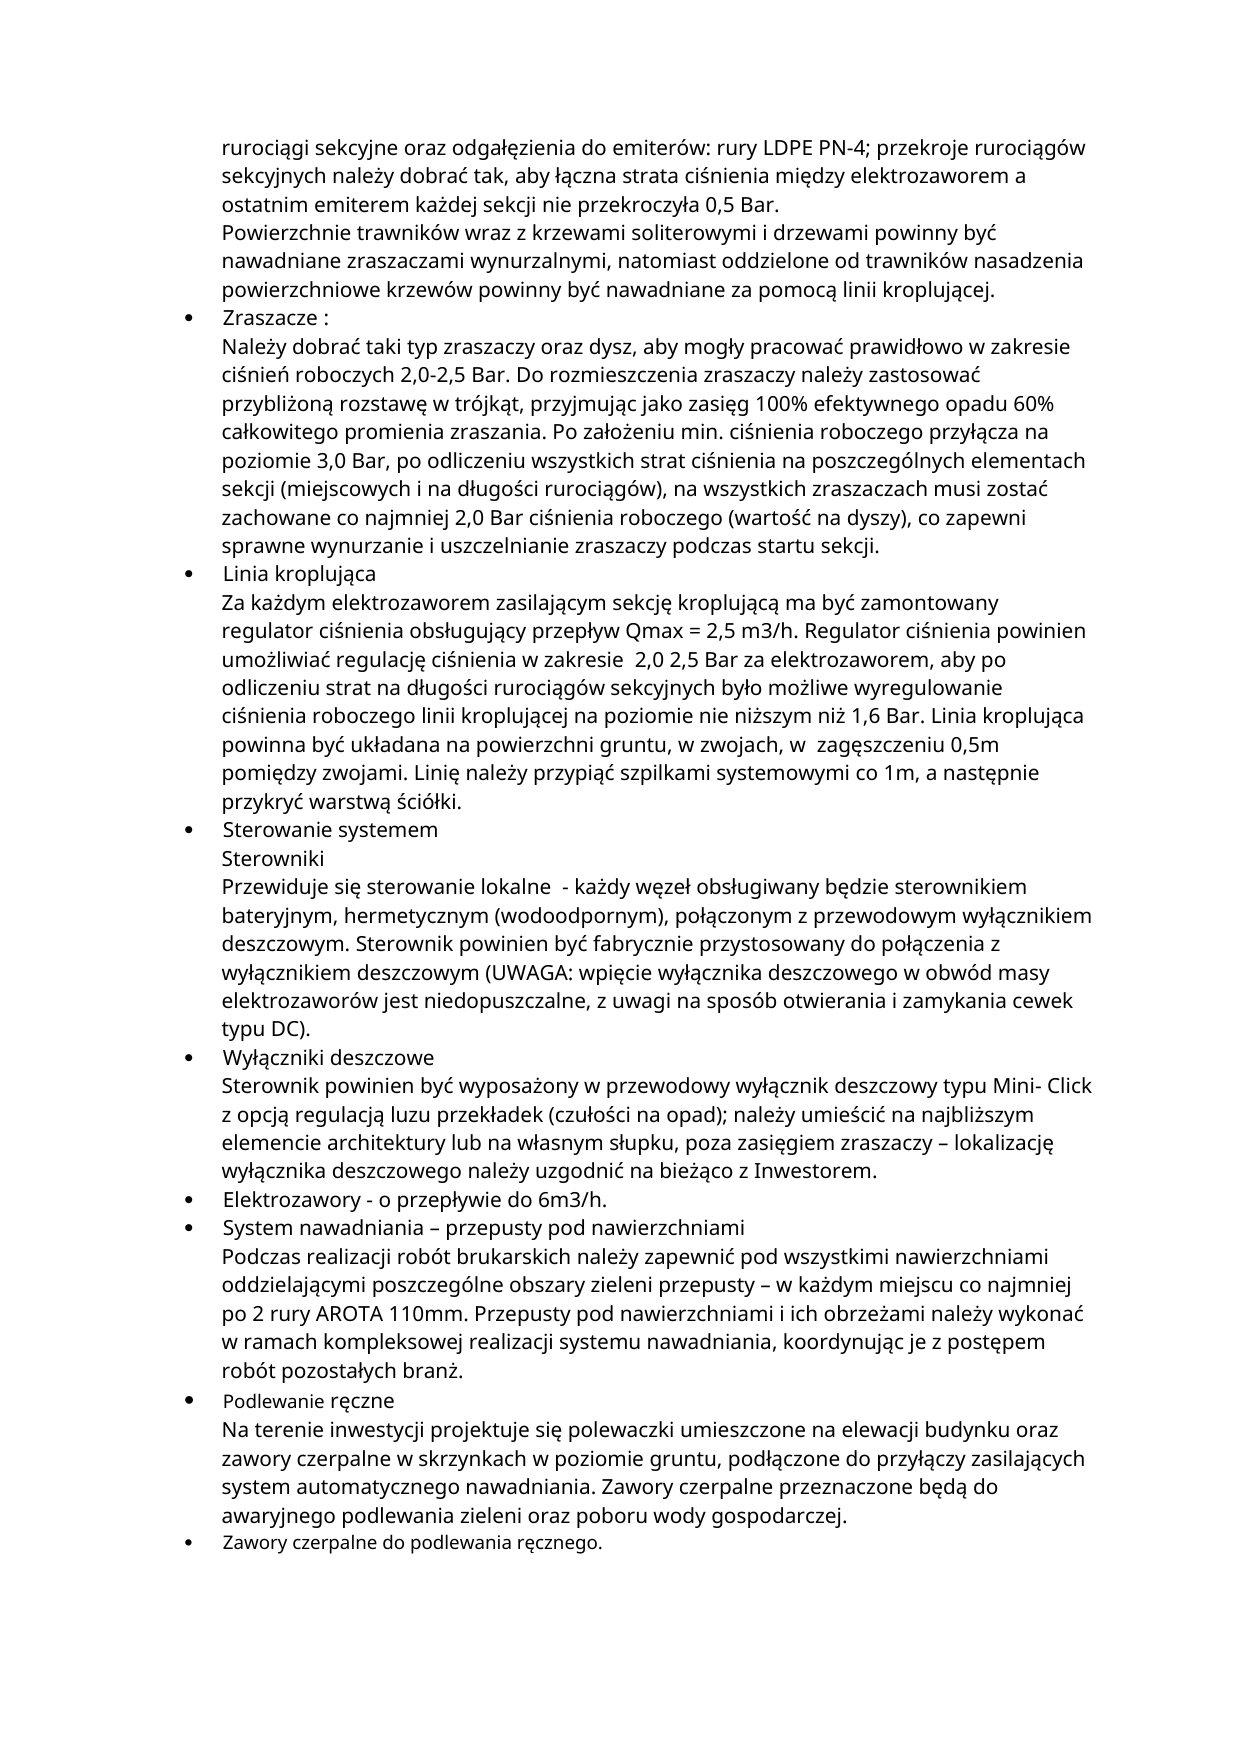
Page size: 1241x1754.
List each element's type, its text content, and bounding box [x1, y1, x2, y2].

text Powierzchnie trawników wraz z krzewami soliterowymi i drzewami powinny być nawadniane zraszaczami wynurzalnymi, natomiast oddzielone od trawników nasadzenia powierzchniowe krzewów powinny być nawadniane za pomocą linii kroplującej. [221, 218, 1093, 303]
text Na terenie inwestycji projektuje się polewaczki umieszczone na elewacji budynku oraz zawory czerpalne w skrzynkach w poziomie gruntu, podłączone do przyłączy zasilających system automatycznego nawadniania. Zawory czerpalne przeznaczone będą do awaryjnego podlewania zieleni oraz poboru wody gospodarczej. [221, 1415, 1093, 1529]
text rurociągi sekcyjne oraz odgałęzienia do emiterów: rury LDPE PN-4; przekroje rurociągów sekcyjnych należy dobrać tak, aby łączna strata ciśnienia między elektrozaworem a ostatnim emiterem każdej sekcji nie przekroczyła 0,5 Bar. [221, 133, 1093, 218]
list Podlewanie ręczne [185, 1384, 1093, 1415]
text Za każdym elektrozaworem zasilającym sekcję kroplującą ma być zamontowany regulator ciśnienia obsługujący przepływ Qmax = 2,5 m3/h. Regulator ciśnienia powinien umożliwiać regulację ciśnienia w zakresie 2,0 2,5 Bar za elektrozaworem, aby po odliczeniu strat na długości rurociągów sekcyjnych było możliwe wyregulowanie ciśnienia roboczego linii kroplującej na poziomie nie niższym niż 1,6 Bar. Linia kroplująca powinna być układana na powierzchni gruntu, w zwojach, w zagęszczeniu 0,5m pomiędzy zwojami. Linię należy przypiąć szpilkami systemowymi co 1m, a następnie przykryć warstwą ściółki. [221, 588, 1093, 815]
text Sterowniki [221, 844, 1093, 872]
list Elektrozawory - o przepływie do 6m3/h. [185, 1185, 1093, 1213]
text Należy dobrać taki typ zraszaczy oraz dysz, aby mogły pracować prawidłowo w zakresie ciśnień roboczych 2,0-2,5 Bar. Do rozmieszczenia zraszaczy należy zastosować przybliżoną rozstawę w trójkąt, przyjmując jako zasięg 100% efektywnego opadu 60% całkowitego promienia zraszania. Po założeniu min. ciśnienia roboczego przyłącza na poziomie 3,0 Bar, po odliczeniu wszystkich strat ciśnienia na poszczególnych elementach sekcji (miejscowych i na długości rurociągów), na wszystkich zraszaczach musi zostać zachowane co najmniej 2,0 Bar ciśnienia roboczego (wartość na dyszy), co zapewni sprawne wynurzanie i uszczelnianie zraszaczy podczas startu sekcji. [221, 332, 1093, 559]
text Podczas realizacji robót brukarskich należy zapewnić pod wszystkimi nawierzchniami oddzielającymi poszczególne obszary zieleni przepusty – w każdym miejscu co najmniej po 2 rury AROTA 110mm. Przepusty pod nawierzchniami i ich obrzeżami należy wykonać w ramach kompleksowej realizacji systemu nawadniania, koordynując je z postępem robót pozostałych branż. [221, 1242, 1093, 1384]
list Linia kroplująca [185, 559, 1093, 588]
text Sterownik powinien być wyposażony w przewodowy wyłącznik deszczowy typu Mini- Click z opcją regulacją luzu przekładek (czułości na opad); należy umieścić na najbliższym elemencie architektury lub na własnym słupku, poza zasięgiem zraszaczy – lokalizację wyłącznika deszczowego należy uzgodnić na bieżąco z Inwestorem. [221, 1071, 1093, 1185]
list Zraszacze : [185, 303, 1093, 332]
list System nawadniania – przepusty pod nawierzchniami [185, 1213, 1093, 1242]
list Zawory czerpalne do podlewania ręcznego. [185, 1529, 1093, 1555]
text Przewiduje się sterowanie lokalne - każdy węzeł obsługiwany będzie sterownikiem bateryjnym, hermetycznym (wodoodpornym), połączonym z przewodowym wyłącznikiem deszczowym. Sterownik powinien być fabrycznie przystosowany do połączenia z wyłącznikiem deszczowym (UWAGA: wpięcie wyłącznika deszczowego w obwód masy elektrozaworów jest niedopuszczalne, z uwagi na sposób otwierania i zamykania cewek typu DC). [221, 872, 1093, 1043]
list Sterowanie systemem [185, 815, 1093, 844]
list Wyłączniki deszczowe [185, 1043, 1093, 1071]
